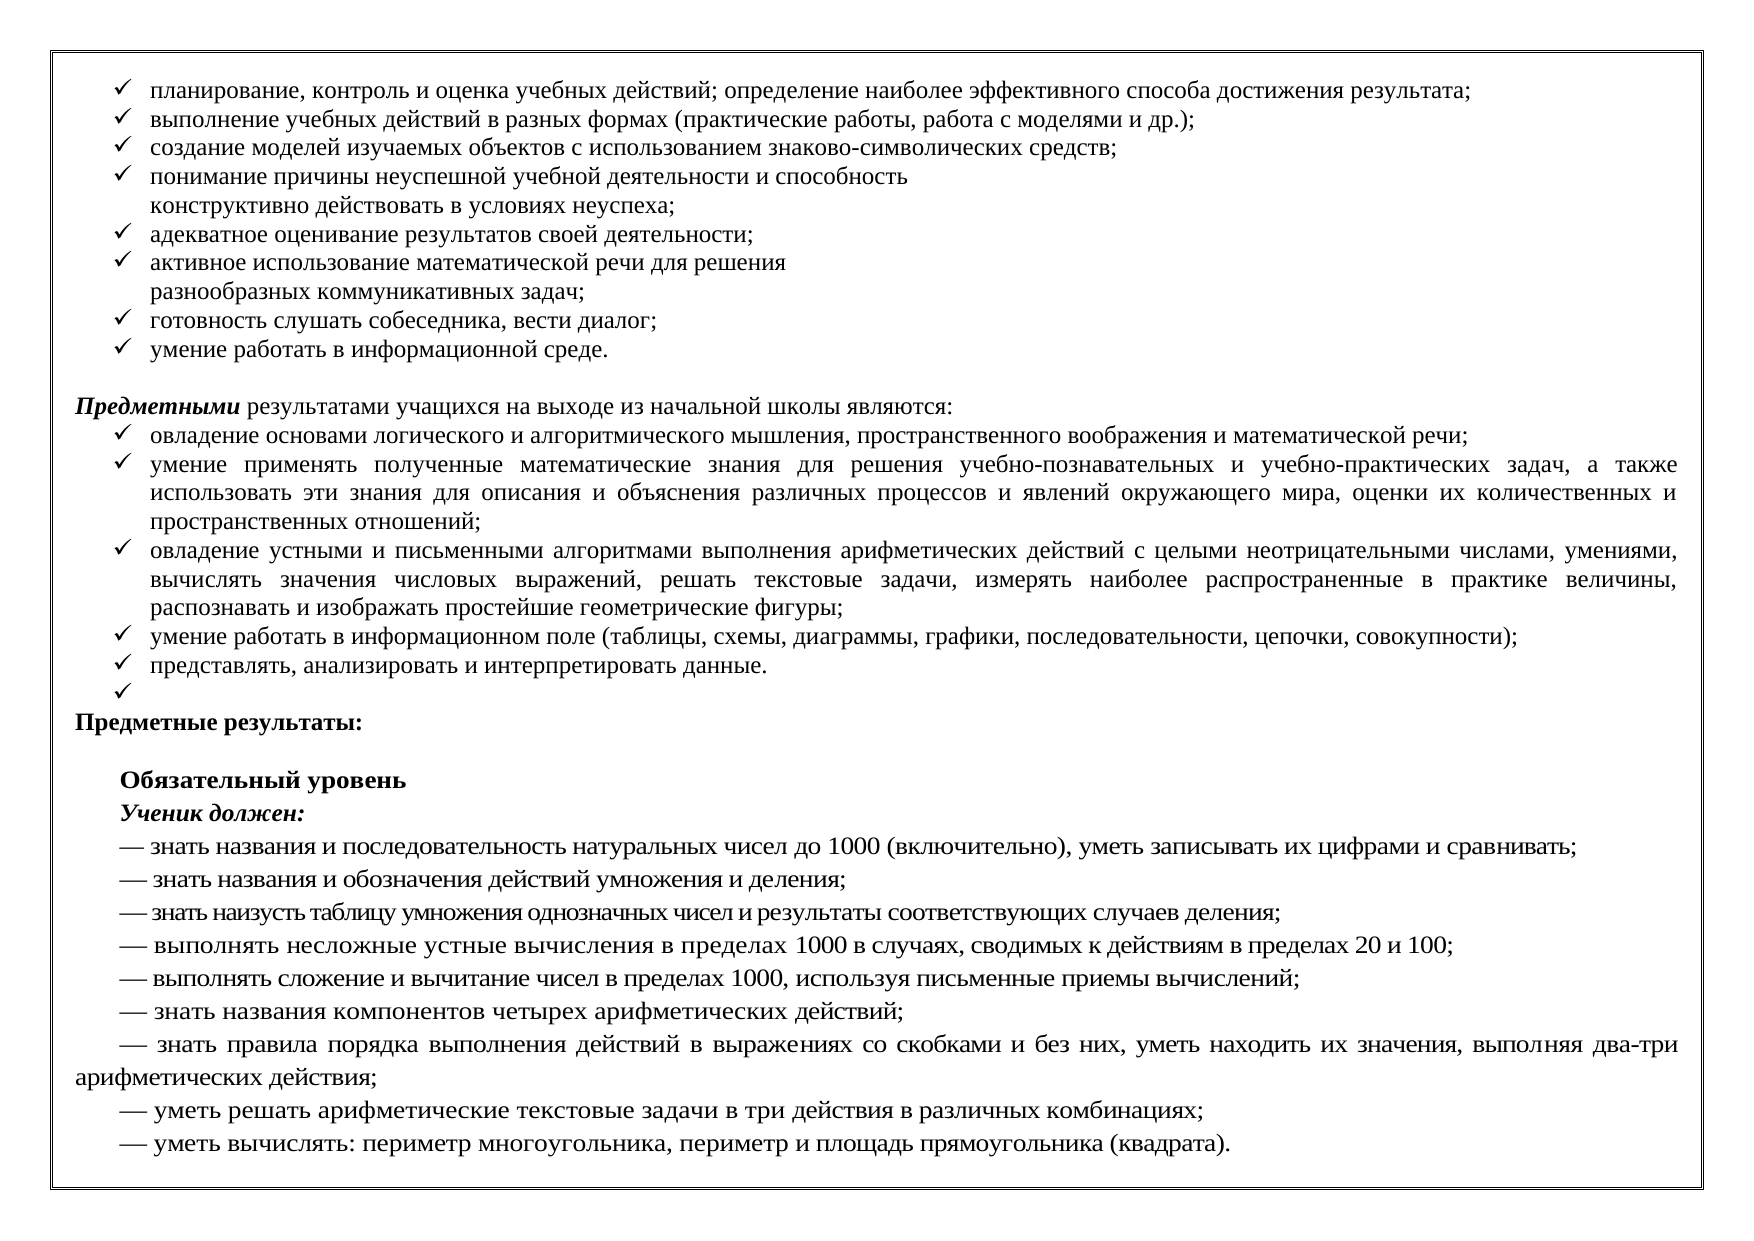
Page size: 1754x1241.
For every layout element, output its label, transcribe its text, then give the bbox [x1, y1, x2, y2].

text — знать правила порядка выполнения действий в выражениях со скобками и без них, уметь находить их значения, выполняя два-три арифметических действия; [75, 1029, 1678, 1091]
text — уметь решать арифметические текстовые задачи в три действия в различных комбинациях; [75, 1095, 1677, 1124]
text Предметными результатами учащихся на выходе из начальной школы являются: [75, 391, 1679, 420]
text — знать названия и обозначения действий умножения и деления; [75, 864, 1678, 893]
text — знать наизусть таблицу умножения однозначных чисел и результаты соответствующих случаев деления; [75, 897, 1677, 926]
text — знать названия и последовательность натуральных чисел до 1000 (включительно), уметь записывать их цифрами и сравнивать; [75, 831, 1678, 860]
list конструктивно действовать в условиях неуспеха; [150, 190, 1679, 219]
text — уметь вычислять: периметр многоугольника, периметр и площадь прямоугольника (квадрата). [75, 1128, 1679, 1157]
list понимание причины неуспешной учебной деятельности и способность [112, 161, 1679, 190]
list создание моделей изучаемых объектов с использованием знаково-символических средств; [112, 132, 1679, 161]
list овладение основами логического и алгоритмического мышления, пространственного воображения и математической речи; [112, 420, 1679, 449]
list готовность слушать собеседника, вести диалог; [112, 305, 1679, 334]
list представлять, анализировать и интерпретировать данные. [112, 650, 1679, 679]
text Ученик должен: [75, 798, 1679, 827]
text Обязательный уровень [75, 765, 1679, 794]
text — выполнять сложение и вычитание чисел в пределах 1000, используя письменные приемы вычислений; [75, 963, 1677, 992]
list планирование, контроль и оценка учебных действий; определение наиболее эффективного способа достижения результата; [112, 75, 1679, 104]
text — знать названия компонентов четырех арифметических действий; [75, 996, 1678, 1025]
text Предметные результаты: [75, 707, 1679, 736]
list активное использование математической речи для решения [112, 247, 1679, 276]
list умение работать в информационном поле (таблицы, схемы, диаграммы, графики, последовательности, цепочки, совокупности); [112, 621, 1679, 650]
list выполнение учебных действий в разных формах (практические работы, работа с моделями и др.); [112, 104, 1679, 132]
text — выполнять несложные устные вычисления в пределах 1000 в случаях, сводимых к действиям в пределах 20 и 100; [75, 930, 1678, 959]
list овладение устными и письменными алгоритмами выполнения арифметических действий с целыми неотрицательными числами, умениями, вычислять значения числовых выражений, решать текстовые задачи, измерять наиболее распространенные в практике величины, распознавать и изображать простейшие геометрические фигуры; [112, 535, 1679, 621]
list умение работать в информационной среде. [112, 334, 1679, 362]
list адекватное оценивание результатов своей деятельности; [112, 219, 1679, 247]
list умение применять полученные математические знания для решения учебно-познавательных и учебно-практических задач, а также использовать эти знания для описания и объяснения различных процессов и явлений окружающего мира, оценки их количественных и пространственных отношений; [112, 449, 1679, 535]
list разнообразных коммуникативных задач; [150, 276, 1679, 305]
